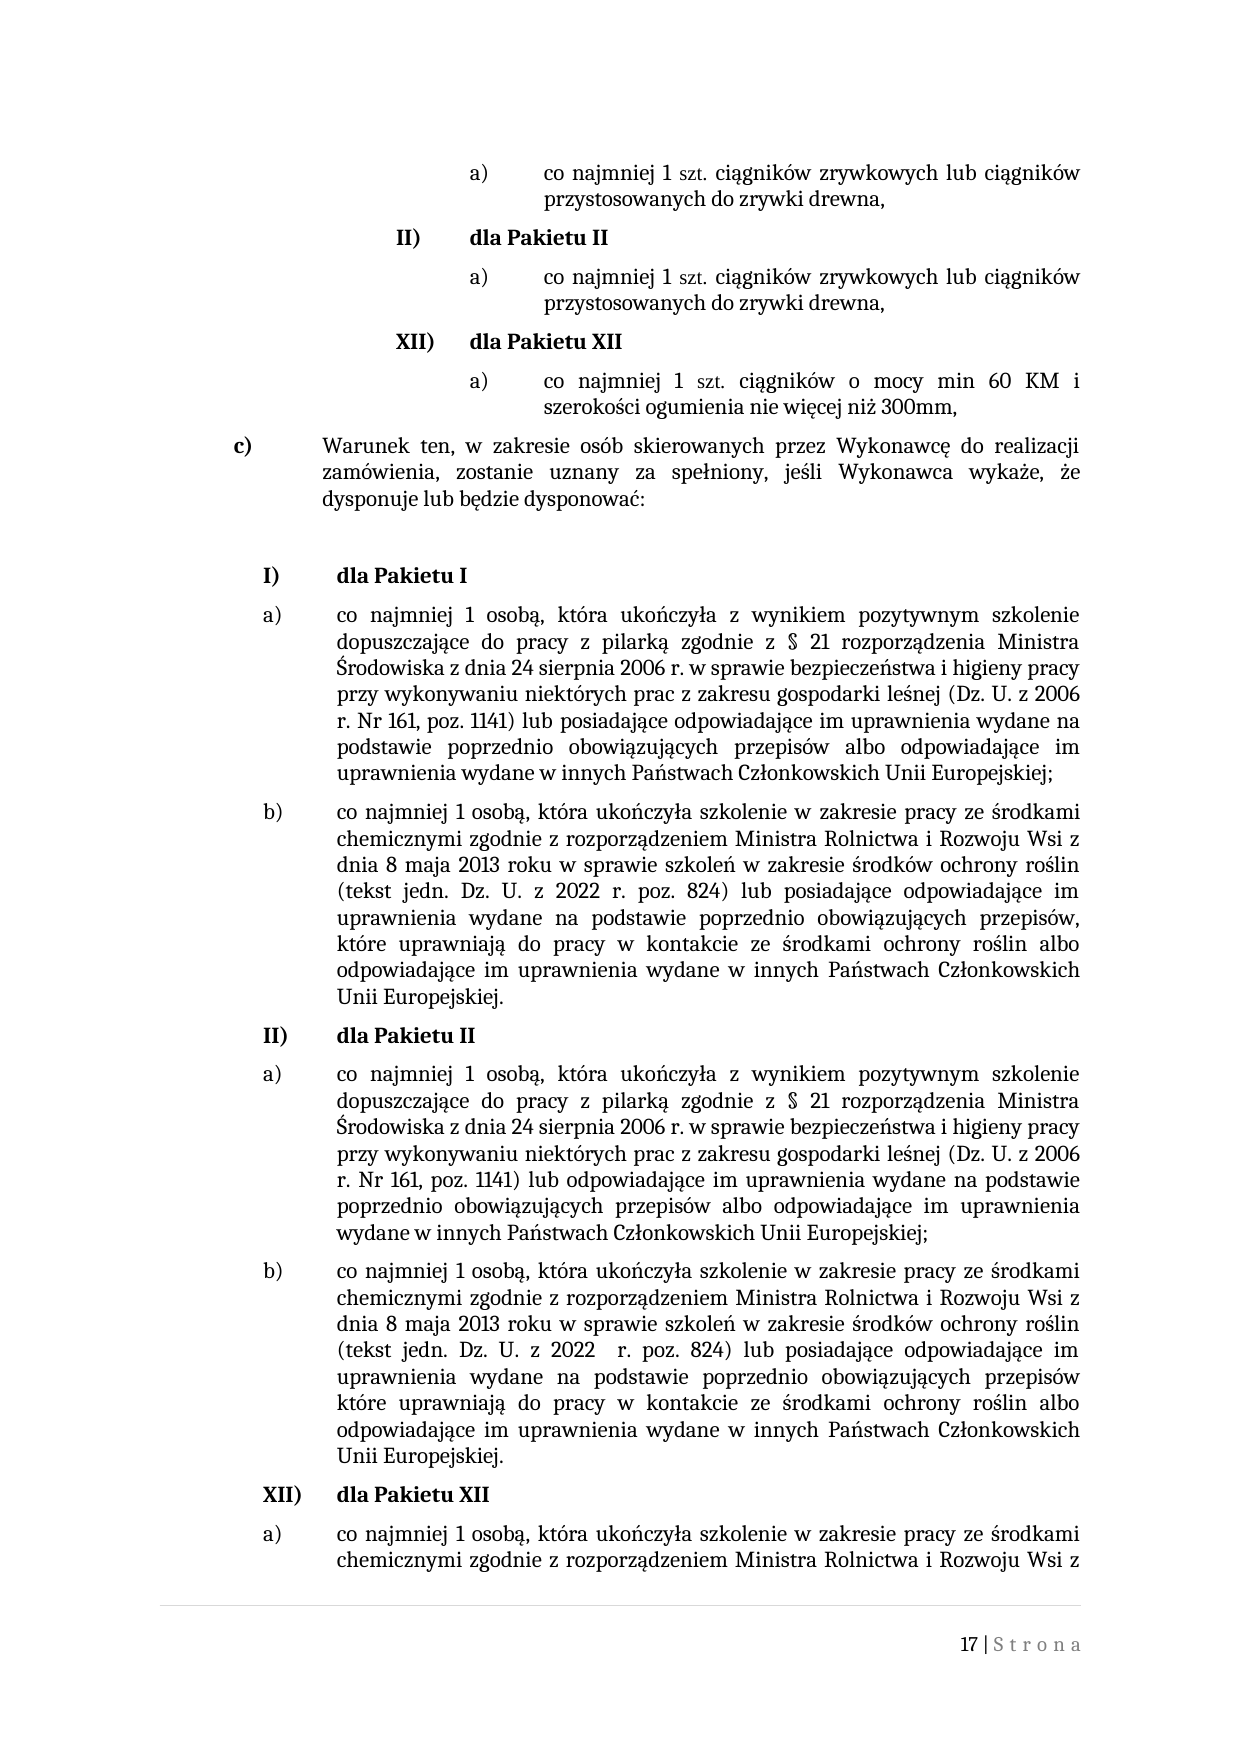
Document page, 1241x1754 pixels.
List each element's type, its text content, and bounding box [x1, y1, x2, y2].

text XII) dla Pakietu XII [396, 329, 1081, 355]
list co najmniej 1 osobą, która ukończyła szkolenie w zakresie pracy ze środkami chemicznymi zgodnie z rozporządzeniem Ministra Rolnictwa i Rozwoju Wsi z dnia 8 maja 2013 roku w sprawie szkoleń w zakresie środków ochrony roślin (tekst jedn. Dz. U. z 2022 r. poz. 824) lub posiadające odpowiadające im uprawnienia wydane na podstawie poprzednio obowiązujących przepisów które uprawniają do pracy w kontakcie ze środkami ochrony roślin albo odpowiadające im uprawnienia wydane w innych Państwach Członkowskich Unii Europejskiej. [263, 1258, 1081, 1469]
text XII) dla Pakietu XII [263, 1482, 1081, 1508]
text a) co najmniej 1 osobą, która ukończyła z wynikiem pozytywnym szkolenie dopuszczające do pracy z pilarką zgodnie z § 21 rozporządzenia Ministra Środowiska z dnia 24 sierpnia 2006 r. w sprawie bezpieczeństwa i higieny pracy przy wykonywaniu niektórych prac z zakresu gospodarki leśnej (Dz. U. z 2006 r. Nr 161, poz. 1141) lub posiadające odpowiadające im uprawnienia wydane na podstawie poprzednio obowiązujących przepisów albo odpowiadające im uprawnienia wydane w innych Państwach Członkowskich Unii Europejskiej; [263, 602, 1081, 787]
text c) Warunek ten, w zakresie osób skierowanych przez Wykonawcę do realizacji zamówienia, zostanie uznany za spełniony, jeśli Wykonawca wykaże, że dysponuje lub będzie dysponować: [233, 433, 1081, 512]
text a) co najmniej 1 szt. ciągników o mocy min 60 KM i szerokości ogumienia nie więcej niż 300mm, [469, 368, 1081, 420]
text I) dla Pakietu I [263, 563, 1081, 589]
list co najmniej 1 osobą, która ukończyła z wynikiem pozytywnym szkolenie dopuszczające do pracy z pilarką zgodnie z § 21 rozporządzenia Ministra Środowiska z dnia 24 sierpnia 2006 r. w sprawie bezpieczeństwa i higieny pracy przy wykonywaniu niektórych prac z zakresu gospodarki leśnej (Dz. U. z 2006 r. Nr 161, poz. 1141) lub odpowiadające im uprawnienia wydane na podstawie poprzednio obowiązujących przepisów albo odpowiadające im uprawnienia wydane w innych Państwach Członkowskich Unii Europejskiej; [263, 1061, 1081, 1246]
text a) co najmniej 1 szt. ciągników zrywkowych lub ciągników przystosowanych do zrywki drewna, [469, 159, 1081, 212]
text II) dla Pakietu II [263, 1022, 1081, 1049]
text b) co najmniej 1 osobą, która ukończyła szkolenie w zakresie pracy ze środkami chemicznymi zgodnie z rozporządzeniem Ministra Rolnictwa i Rozwoju Wsi z dnia 8 maja 2013 roku w sprawie szkoleń w zakresie środków ochrony roślin (tekst jedn. Dz. U. z 2022 r. poz. 824) lub posiadające odpowiadające im uprawnienia wydane na podstawie poprzednio obowiązujących przepisów, które uprawniają do pracy w kontakcie ze środkami ochrony roślin albo odpowiadające im uprawnienia wydane w innych Państwach Członkowskich Unii Europejskiej. [263, 799, 1081, 1010]
text II) dla Pakietu II [396, 225, 1081, 251]
text a) co najmniej 1 szt. ciągników zrywkowych lub ciągników przystosowanych do zrywki drewna, [469, 263, 1081, 316]
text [263, 1520, 1081, 1573]
